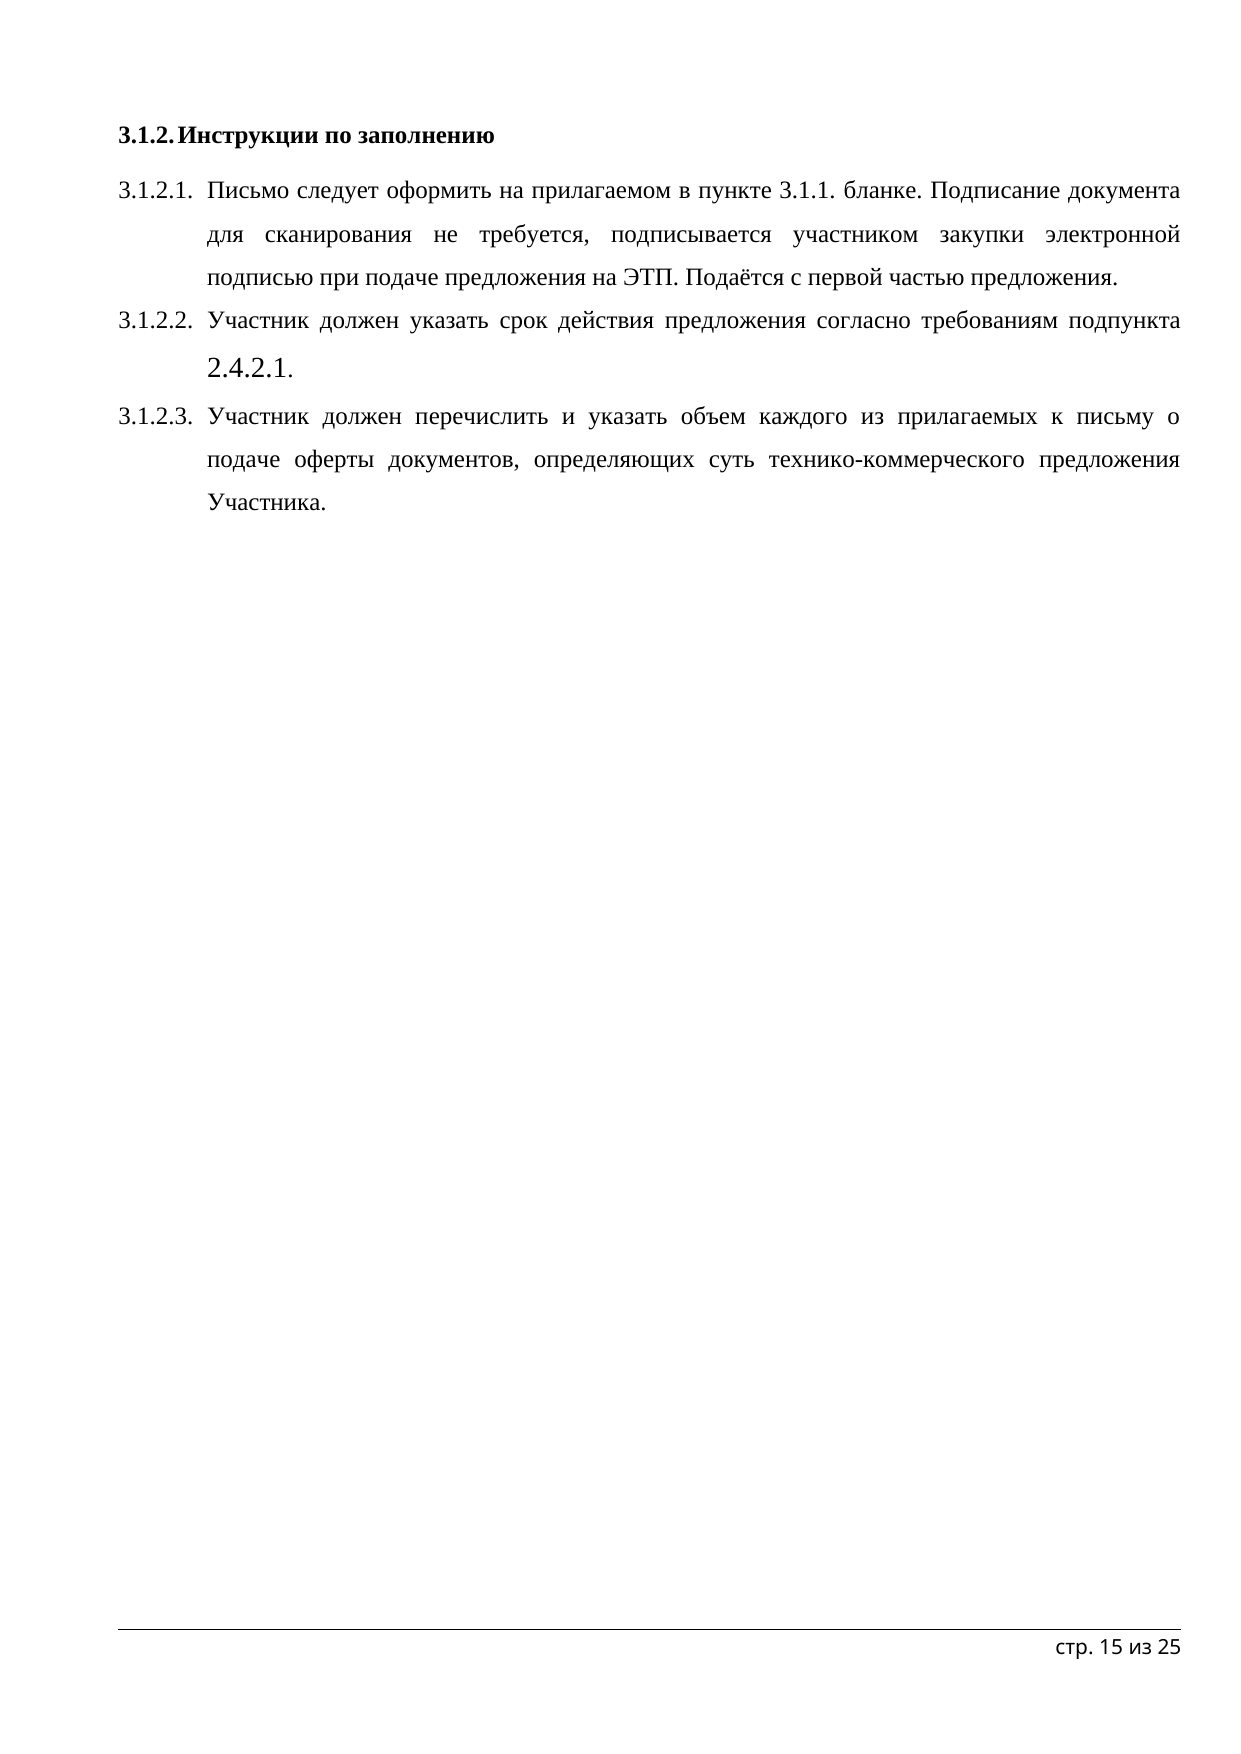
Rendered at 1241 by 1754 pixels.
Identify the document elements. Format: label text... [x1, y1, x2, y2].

list Инструкции по заполнению [118, 120, 1181, 149]
list Письмо следует оформить на прилагаемом в пункте 3.1.1. бланке. Подписание документа для сканирования не требуется, подписывается участником закупки электронной подписью при подаче предложения на ЭТП. Подаётся с первой частью предложения. [118, 176, 1181, 291]
list Участник должен перечислить и указать объем каждого из прилагаемых к письму о подаче оферты документов, определяющих суть технико-коммерческого предложения Участника. [118, 401, 1181, 516]
list Участник должен указать срок действия предложения согласно требованиям подпункта 2.4.2.1. [118, 305, 1181, 384]
